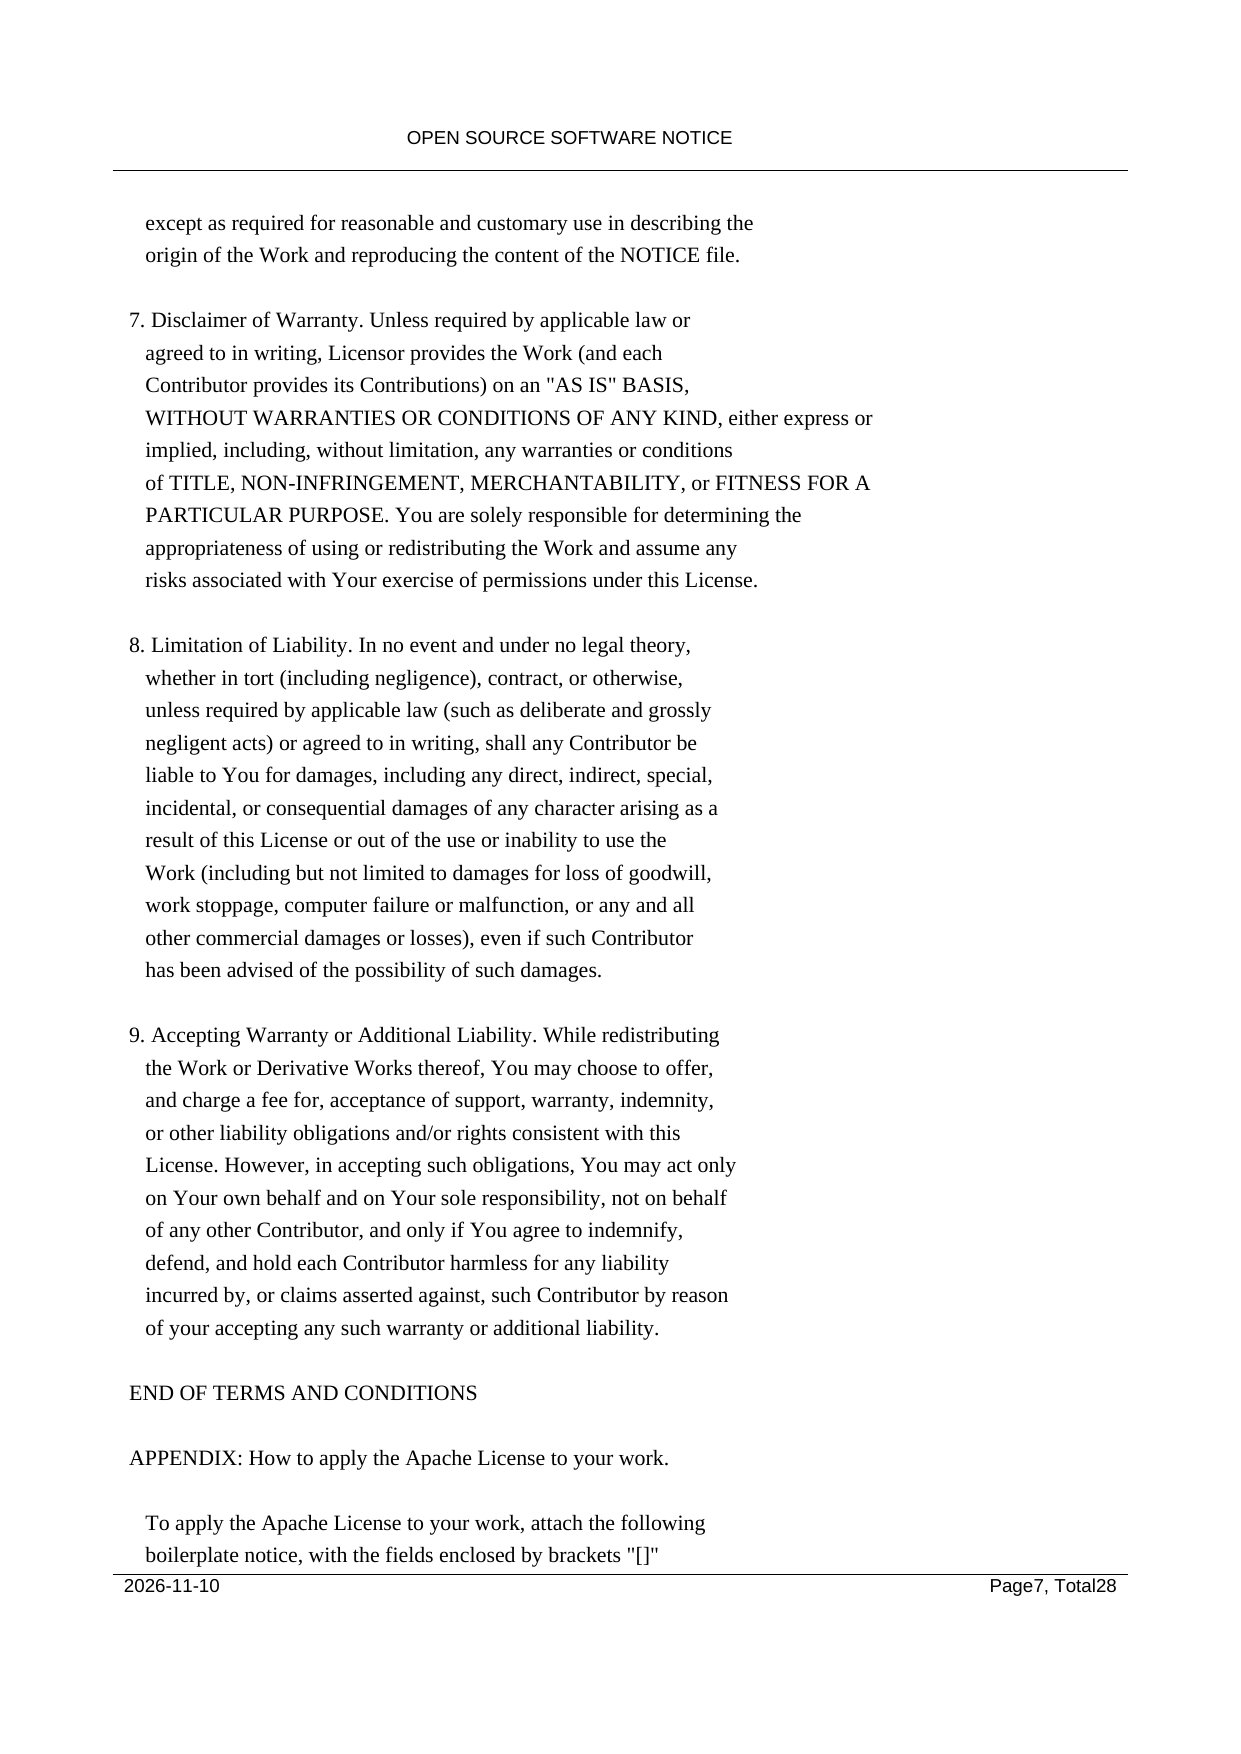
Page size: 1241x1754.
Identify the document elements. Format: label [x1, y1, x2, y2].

text [112, 206, 1128, 1571]
